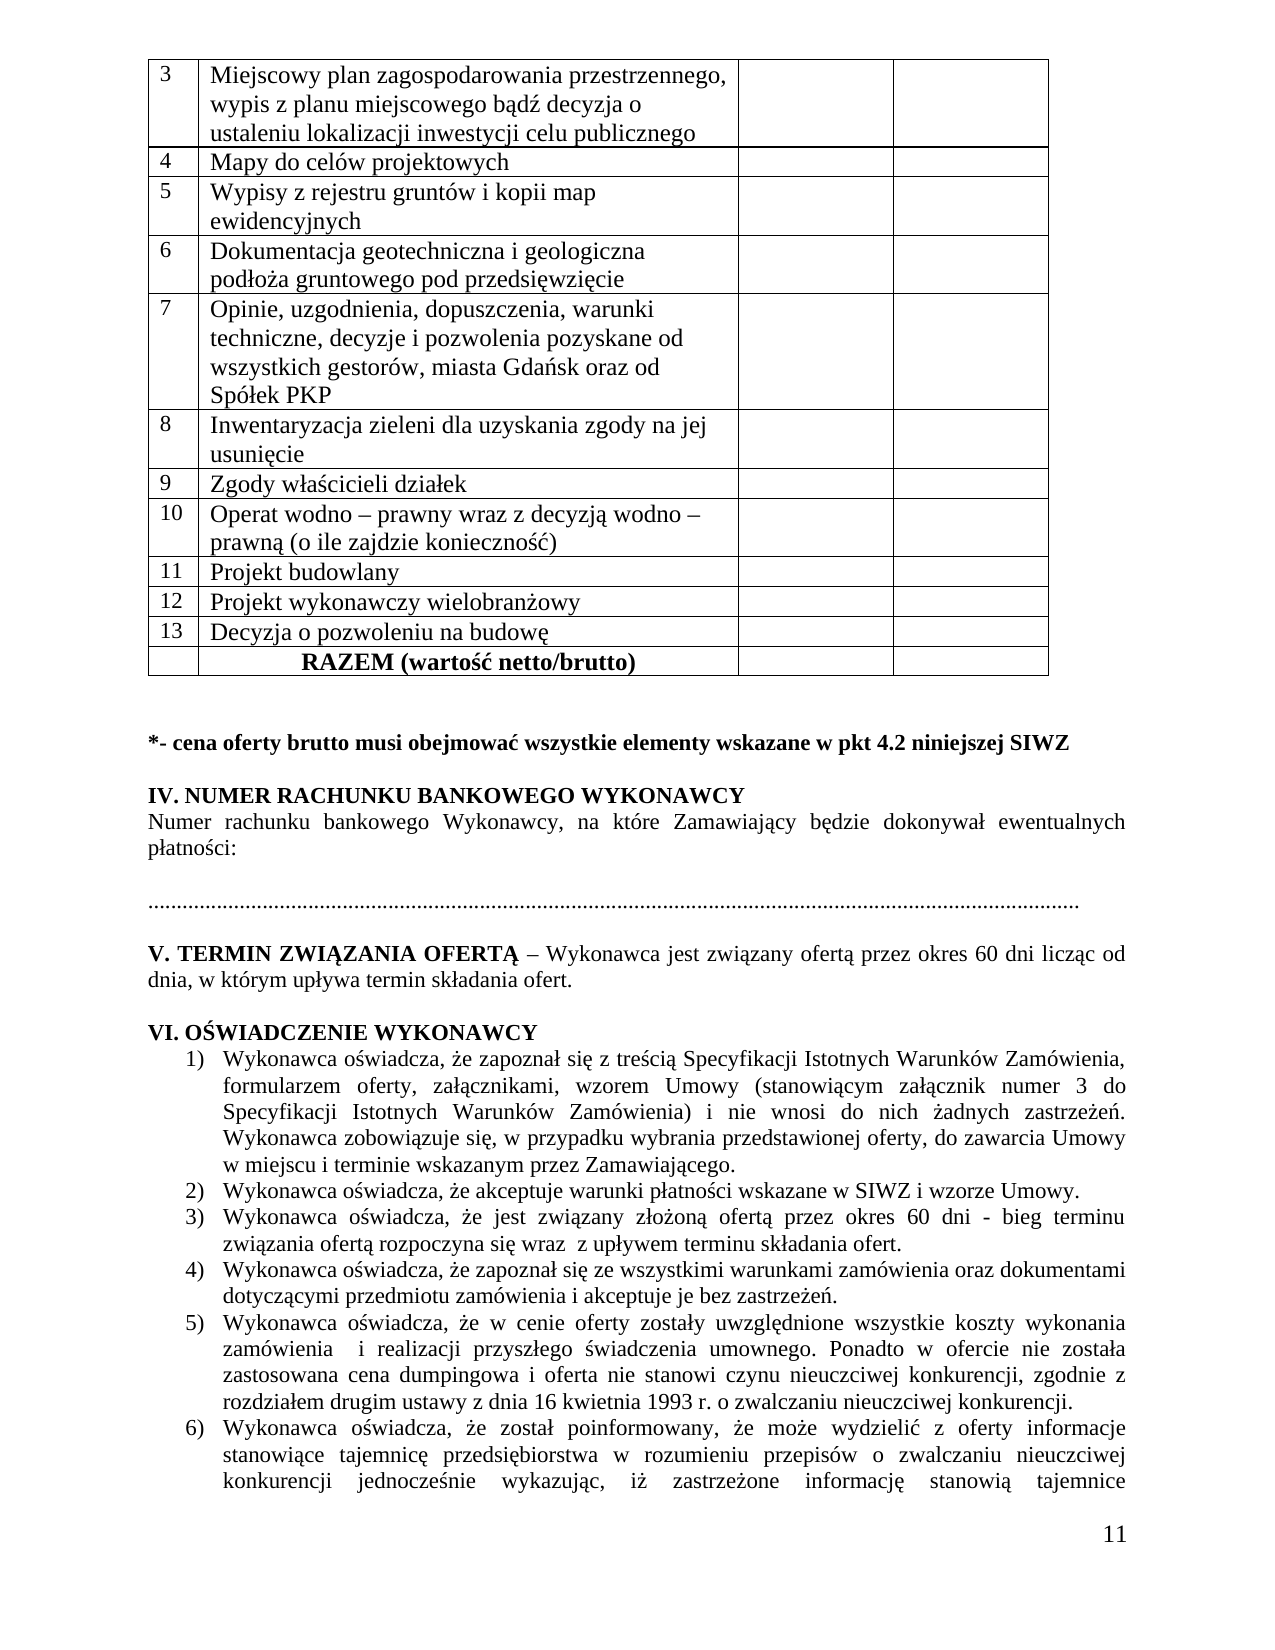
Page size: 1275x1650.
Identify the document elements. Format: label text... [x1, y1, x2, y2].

table_cell 10 [149, 499, 198, 556]
table_cell [739, 294, 893, 409]
table_cell [894, 647, 1048, 675]
table_cell [894, 499, 1048, 556]
table_cell 13 [149, 617, 198, 646]
table_cell 11 [149, 557, 198, 586]
table_cell Operat wodno – prawny wraz z decyzją wodno – prawną (o ile zajdzie konieczność) [199, 499, 738, 556]
table_cell [894, 557, 1048, 586]
list Wykonawca oświadcza, że zapoznał się z treścią Specyfikacji Istotnych Warunków Zamówienia, formularzem oferty, załącznikami, wzorem Umowy (stanowiącym załącznik numer 3 do Specyfikacji Istotnych Warunków Zamówienia) i nie wnosi do nich żadnych zastrzeżeń. Wykonawca zobowiązuje się, w przypadku wybrania przedstawionej oferty, do zawarcia Umowy w miejscu i terminie wskazanym przez Zamawiającego. [185, 1045, 1127, 1177]
table_cell RAZEM (wartość netto/brutto) [199, 647, 738, 675]
table_cell 12 [149, 587, 198, 616]
table_cell 5 [149, 177, 198, 235]
list Wykonawca oświadcza, że zapoznał się ze wszystkimi warunkami zamówienia oraz dokumentami dotyczącymi przedmiotu zamówienia i akceptuje je bez zastrzeżeń. [185, 1256, 1127, 1309]
table_cell [894, 469, 1048, 498]
table_cell Inwentaryzacja zieleni dla uzyskania zgody na jej usunięcie [199, 410, 738, 468]
text Numer rachunku bankowego Wykonawcy, na które Zamawiający będzie dokonywał ewentualnych płatności: [148, 808, 1127, 861]
table_cell [894, 148, 1048, 176]
table_cell 6 [149, 236, 198, 293]
table_cell Zgody właścicieli działek [199, 469, 738, 498]
table_cell Projekt budowlany [199, 557, 738, 586]
table_cell [894, 60, 1048, 146]
text V. TERMIN ZWIĄZANIA OFERTĄ – Wykonawca jest związany ofertą przez okres 60 dni licząc od dnia, w którym upływa termin składania ofert. [148, 940, 1127, 993]
text ................................................................................................................................................................... [148, 887, 1127, 913]
table_cell [739, 410, 893, 468]
text VI. OŚWIADCZENIE WYKONAWCY [148, 1019, 1127, 1045]
table_cell [739, 148, 893, 176]
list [185, 1414, 1127, 1493]
table_cell Mapy do celów projektowych [199, 148, 738, 176]
table_cell [149, 647, 198, 675]
table_cell 9 [149, 469, 198, 498]
table_cell [739, 469, 893, 498]
list Wykonawca oświadcza, że w cenie oferty zostały uwzględnione wszystkie koszty wykonania zamówienia i realizacji przyszłego świadczenia umownego. Ponadto w ofercie nie została zastosowana cena dumpingowa i oferta nie stanowi czynu nieuczciwej konkurencji, zgodnie z rozdziałem drugim ustawy z dnia 16 kwietnia 1993 r. o zwalczaniu nieuczciwej konkurencji. [185, 1309, 1127, 1414]
table_cell [739, 60, 893, 146]
table_cell [894, 587, 1048, 616]
table_cell 3 [149, 60, 198, 146]
table_cell [739, 587, 893, 616]
table_cell [894, 177, 1048, 235]
table_cell [894, 410, 1048, 468]
table_cell [894, 294, 1048, 409]
table_cell 8 [149, 410, 198, 468]
list Wykonawca oświadcza, że jest związany złożoną ofertą przez okres 60 dni - bieg terminu związania ofertą rozpoczyna się wraz z upływem terminu składania ofert. [185, 1203, 1127, 1256]
table_cell Wypisy z rejestru gruntów i kopii map ewidencyjnych [199, 177, 738, 235]
text IV. NUMER RACHUNKU BANKOWEGO WYKONAWCY [148, 782, 1127, 808]
table_cell [894, 236, 1048, 293]
table_cell Projekt wykonawczy wielobranżowy [199, 587, 738, 616]
table_cell Dokumentacja geotechniczna i geologiczna podłoża gruntowego pod przedsięwzięcie [199, 236, 738, 293]
table_cell Opinie, uzgodnienia, dopuszczenia, warunki techniczne, decyzje i pozwolenia pozyskane od wszystkich gestorów, miasta Gdańsk oraz od Spółek PKP [199, 294, 738, 409]
list Wykonawca oświadcza, że akceptuje warunki płatności wskazane w SIWZ i wzorze Umowy. [185, 1177, 1127, 1203]
table_cell 7 [149, 294, 198, 409]
table_cell [739, 177, 893, 235]
table_cell [739, 557, 893, 586]
table_cell [739, 499, 893, 556]
table_cell [739, 617, 893, 646]
text *- cena oferty brutto musi obejmować wszystkie elementy wskazane w pkt 4.2 niniejszej SIWZ [148, 729, 1127, 755]
table_cell Miejscowy plan zagospodarowania przestrzennego, wypis z planu miejscowego bądź decyzja o ustaleniu lokalizacji inwestycji celu publicznego [199, 60, 738, 146]
table_cell [739, 236, 893, 293]
table_cell [739, 647, 893, 675]
table_cell 4 [149, 148, 198, 176]
table_cell [894, 617, 1048, 646]
table_cell Decyzja o pozwoleniu na budowę [199, 617, 738, 646]
